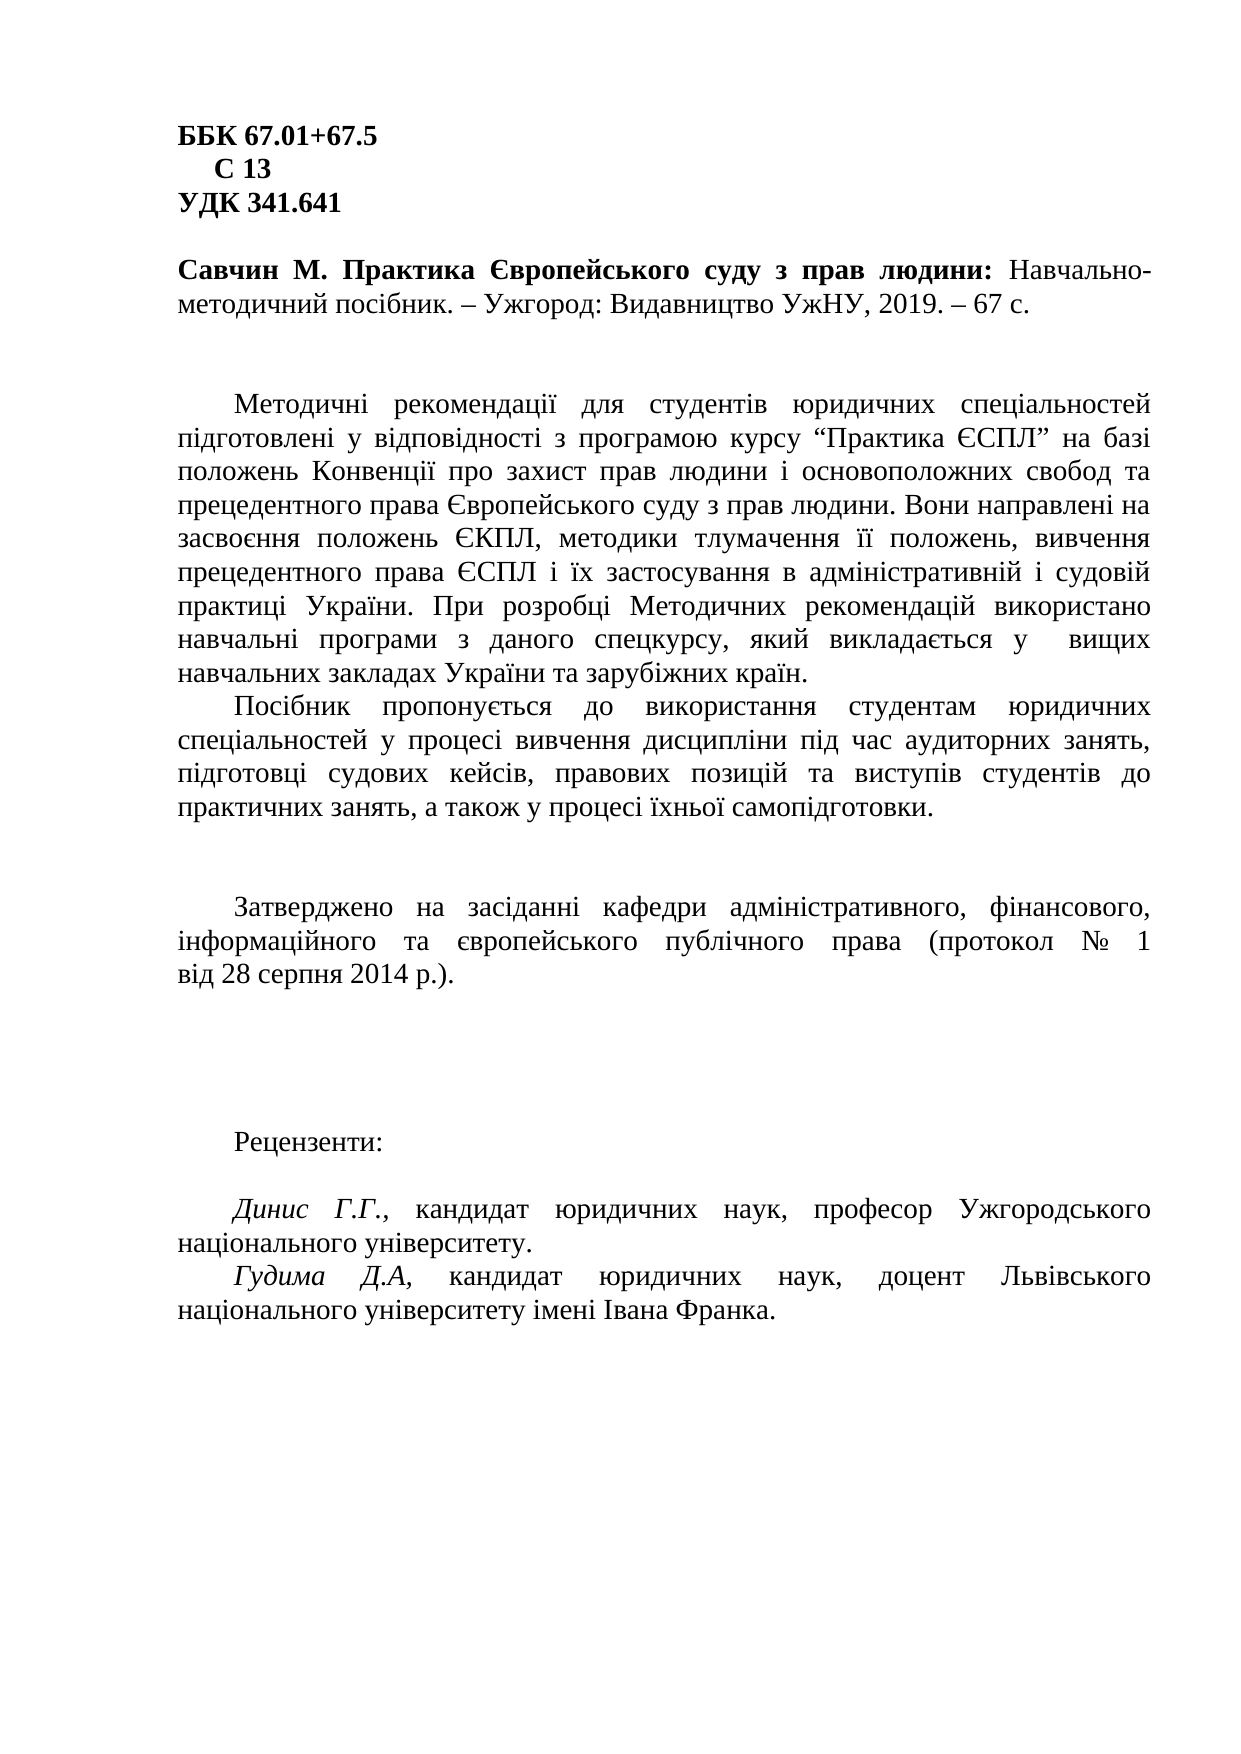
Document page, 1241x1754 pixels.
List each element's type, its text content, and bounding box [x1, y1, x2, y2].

text Методичні рекомендації для студентів юридичних спеціальностей підготовлені у відповідності з програмою курсу “Практика ЄСПЛ” на базі положень Конвенції про захист прав людини і основоположних свобод та прецедентного права Європейського суду з прав людини. Вони направлені на засвоєння положень ЄКПЛ, методики тлумачення її положень, вивчення прецедентного права ЄСПЛ і їх застосування в адміністративній і судовій практиці України. При розробці Методичних рекомендацій використано навчальні програми з даного спецкурсу, який викладається у вищих навчальних закладах України та зарубіжних країн. [177, 386, 1152, 688]
text Посібник пропонується до використання студентам юридичних спеціальностей у процесі вивчення дисципліни під час аудиторних занять, підготовці судових кейсів, правових позицій та виступів студентів до практичних занять, а також у процесі їхньої самопідготовки. [177, 688, 1152, 822]
text Рецензенти: [177, 1124, 1152, 1158]
text ББК 67.01+67.5 [177, 118, 1152, 152]
text УДК 341.641 [177, 185, 1152, 219]
text Савчин М. Практика Європейського суду з прав людини: Навчально-методичний посібник. – Ужгород: Видавництво УжНУ, 2019. – 67 с. [177, 252, 1152, 319]
text С 13 [177, 152, 1152, 185]
text Гудима Д.А, кандидат юридичних наук, доцент Львівського національного університету імені Івана Франка. [177, 1258, 1152, 1326]
text Затверджено на засіданні кафедри адміністративного, фінансового, інформаційного та європейського публічного права (протокол № 1 від 28 серпня 2014 р.). [177, 889, 1152, 990]
text Динис Г.Г., кандидат юридичних наук, професор Ужгородського національного університету. [177, 1191, 1152, 1258]
